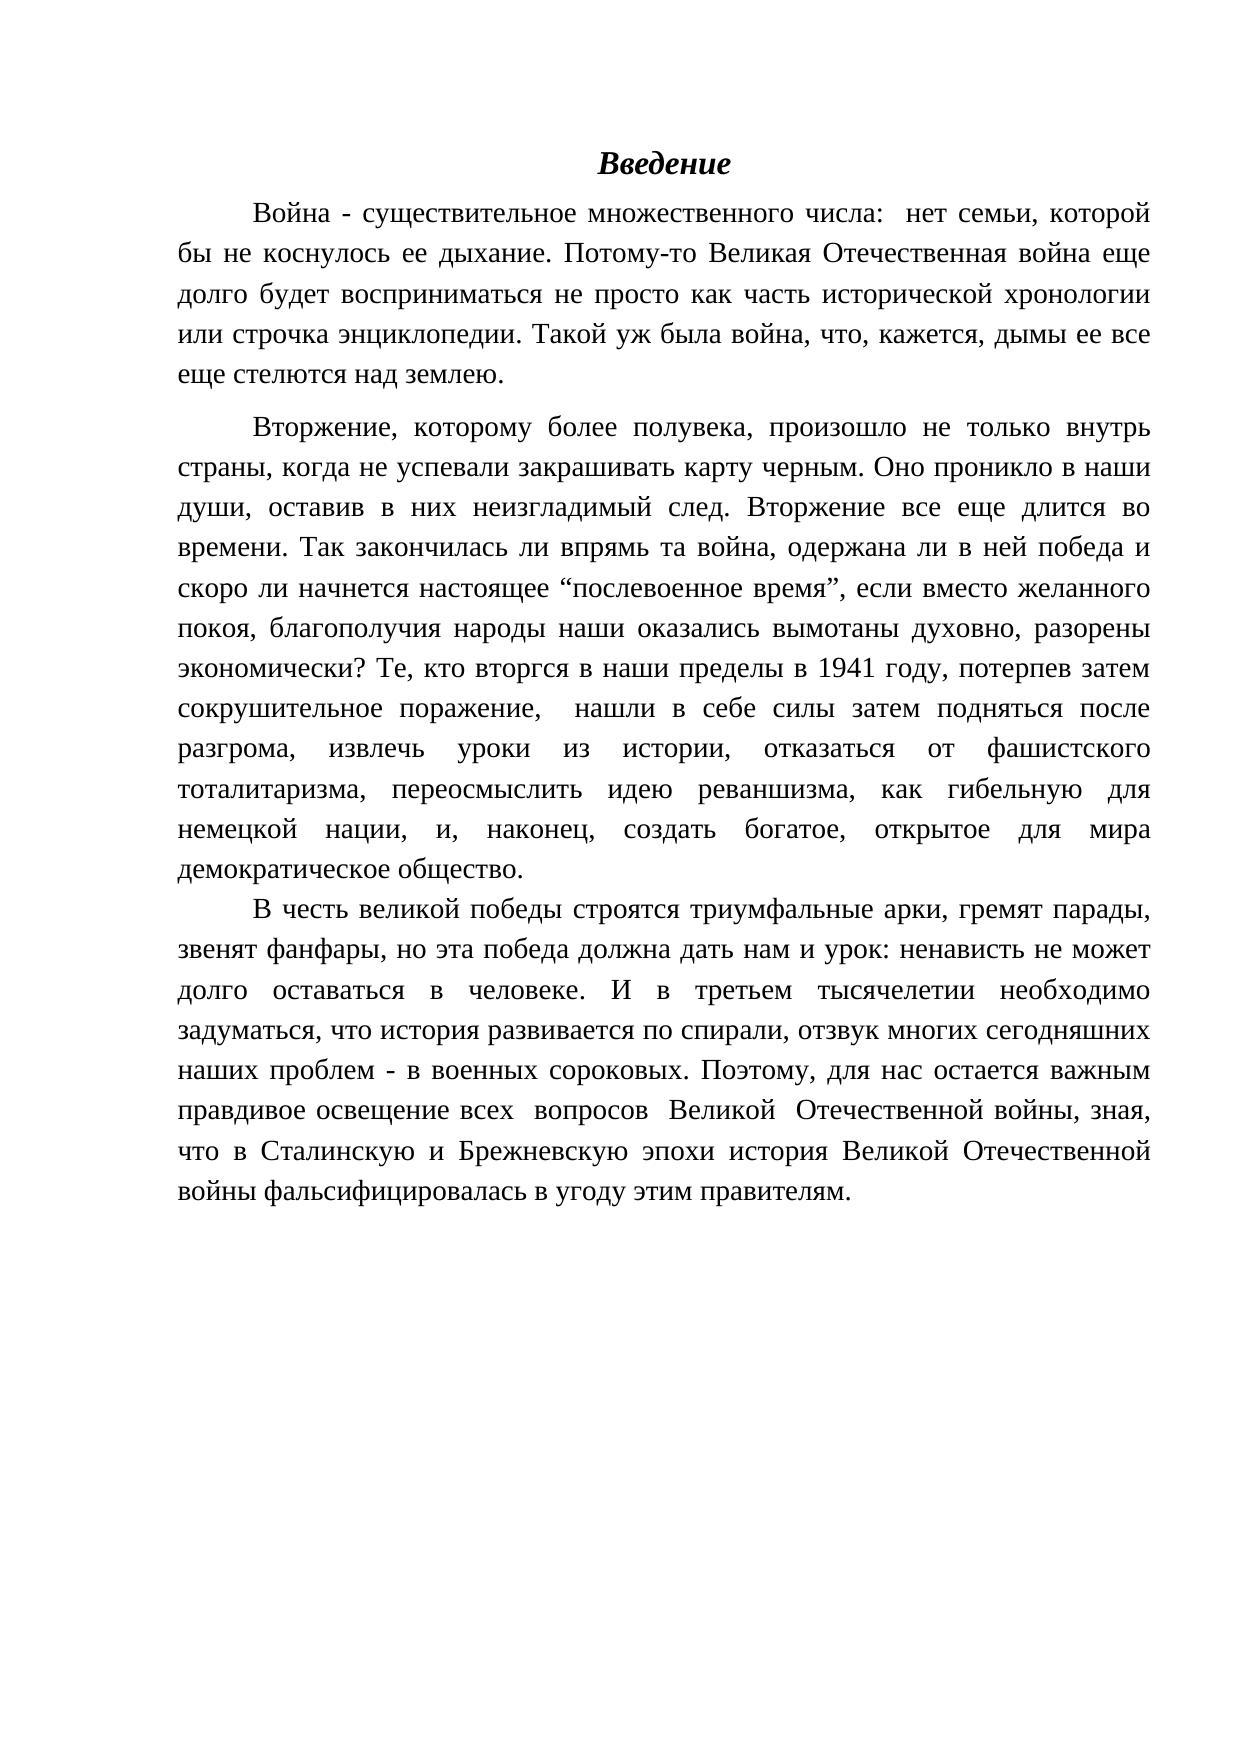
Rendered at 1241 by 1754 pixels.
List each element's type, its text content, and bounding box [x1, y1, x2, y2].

subtitle Введение [177, 143, 1152, 181]
text В честь великой победы строятся триумфальные арки, гремят парады, звенят фанфары, но эта победа должна дать нам и урок: ненависть не может долго оставаться в человеке. И в третьем тысячелетии необходимо задуматься, что история развивается по спирали, отзвук многих сегодняшних наших проблем - в военных сороковых. Поэтому, для нас остается важным правдивое освещение всех вопросов Великой Отечественной войны, зная, что в Сталинскую и Брежневскую эпохи история Великой Отечественной войны фальсифицировалась в угоду этим правителям. [177, 891, 1152, 1206]
text Война - существительное множественного числа: нет семьи, которой бы не коснулось ее дыхание. Потому-то Великая Отечественная война еще долго будет восприниматься не просто как часть исторической хронологии или строчка энциклопедии. Такой уж была война, что, кажется, дымы ее все еще стелются над землею. [177, 195, 1152, 390]
text Вторжение, которому более полувека, произошло не только внутрь страны, когда не успевали закрашивать карту черным. Оно проникло в наши души, оставив в них неизгладимый след. Вторжение все еще длится во времени. Так закончилась ли впрямь та война, одержана ли в ней победа и скоро ли начнется настоящее “послевоенное время”, если вместо желанного покоя, благополучия народы наши оказались вымотаны духовно, разорены экономически? Те, кто вторгся в наши пределы в 1941 году, потерпев затем сокрушительное поражение, нашли в себе силы затем подняться после разгрома, извлечь уроки из истории, отказаться от фашистского тоталитаризма, переосмыслить идею реваншизма, как гибельную для немецкой нации, и, наконец, создать богатое, открытое для мира демократическое общество. [177, 409, 1152, 885]
